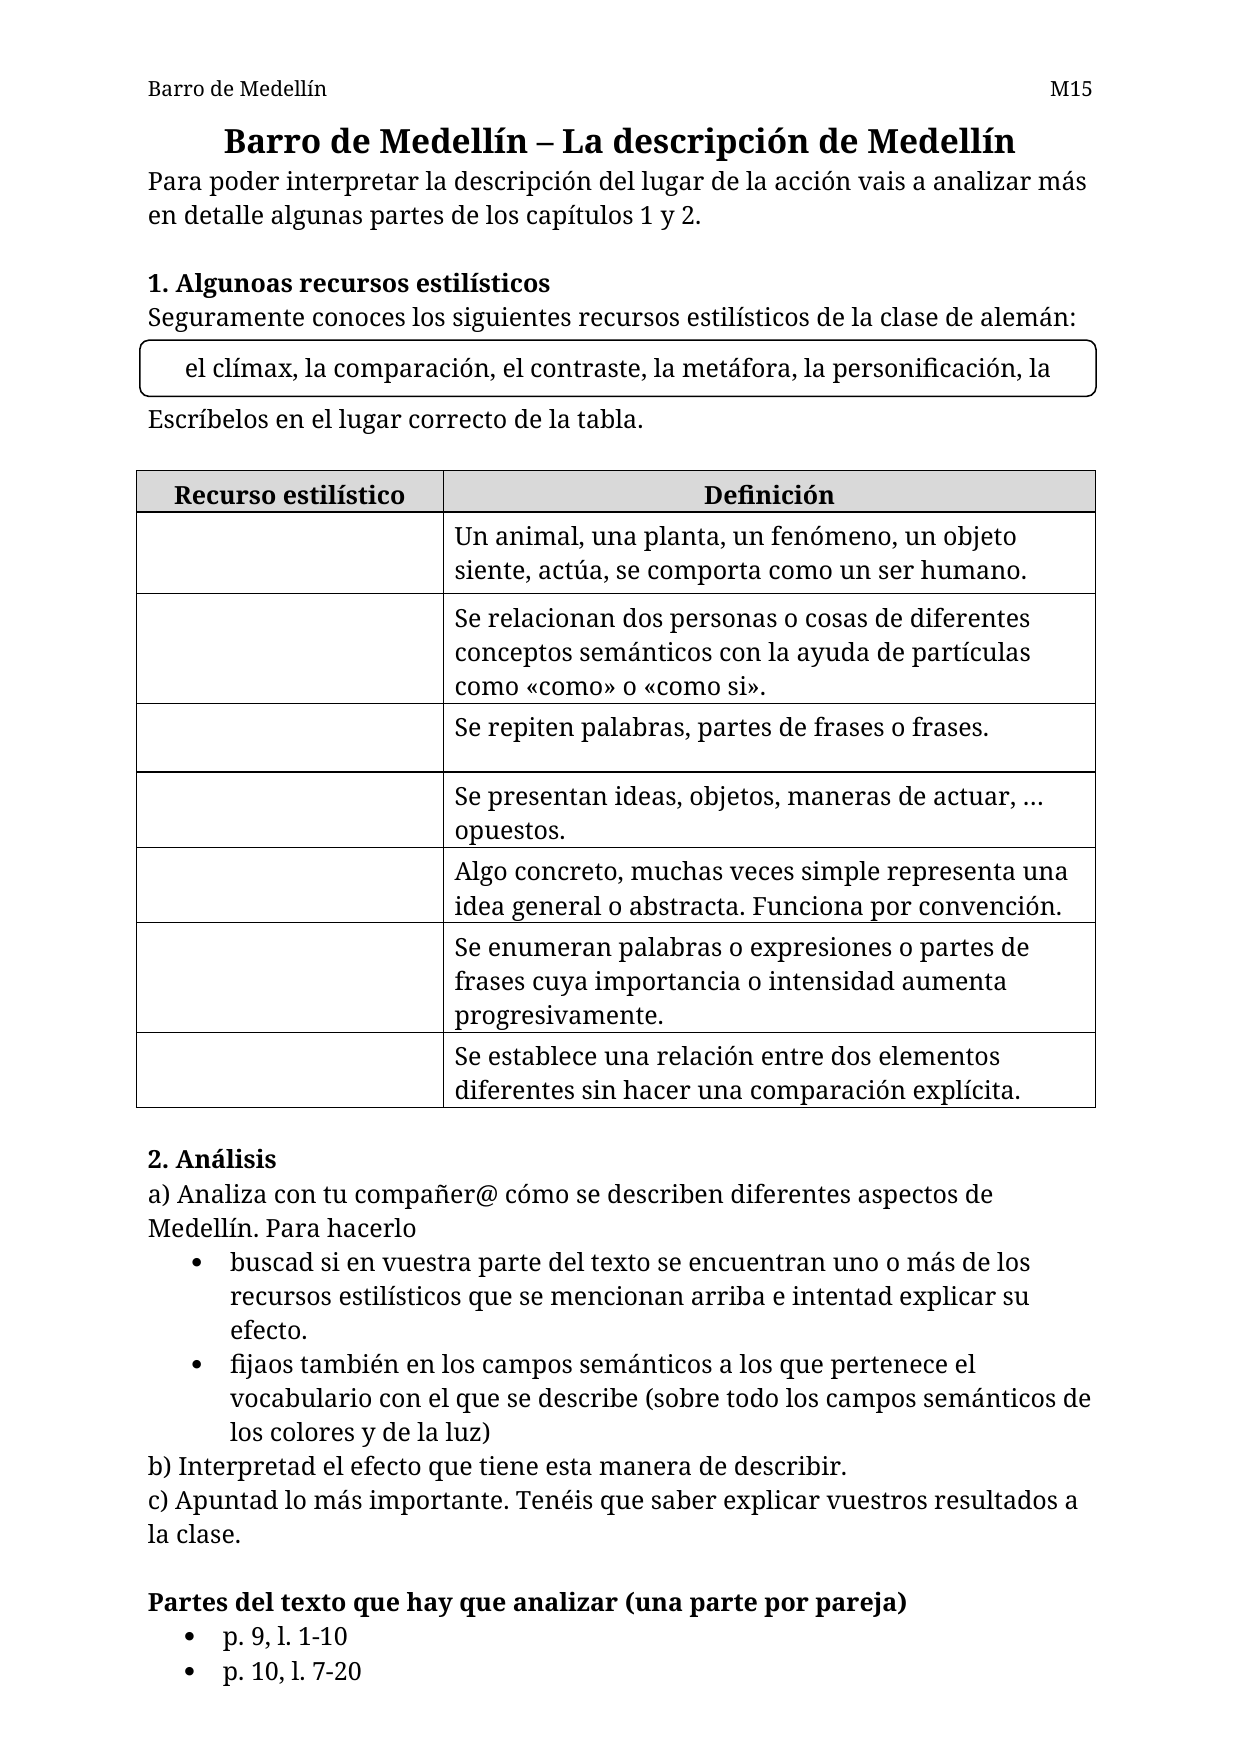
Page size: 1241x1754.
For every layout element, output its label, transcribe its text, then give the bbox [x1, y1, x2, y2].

text 1. Algunoas recursos estilísticos [148, 266, 1092, 300]
list fijaos también en los campos semánticos a los que pertenece el vocabulario con el que se describe (sobre todo los campos semánticos de los colores y de la luz) [192, 1347, 1092, 1449]
table_cell Se relacionan dos personas o cosas de diferentes conceptos semánticos con la ayuda de partículas como «como» o «como si». [444, 594, 1095, 703]
table_cell Se repiten palabras, partes de frases o frases. [444, 704, 1095, 771]
text a) Analiza con tu compañer@ cómo se describen diferentes aspectos de Medellín. Para hacerlo [148, 1176, 1092, 1244]
text c) Apuntad lo más importante. Tenéis que saber explicar vuestros resultados a la clase. [148, 1483, 1092, 1551]
text 2. Análisis [148, 1142, 1092, 1176]
list buscad si en vuestra parte del texto se encuentran uno o más de los recursos estilísticos que se mencionan arriba e intentad explicar su efecto. [192, 1244, 1092, 1347]
table_cell [137, 513, 443, 593]
text Escríbelos en el lugar correcto de la tabla. [148, 397, 1092, 436]
table_cell Se establece una relación entre dos elementos diferentes sin hacer una comparación explícita. [444, 1033, 1095, 1107]
table_header Definición [444, 471, 1095, 511]
table_cell [137, 704, 443, 771]
table_cell [137, 848, 443, 922]
text Partes del texto que hay que analizar (una parte por pareja) [148, 1585, 1092, 1619]
text Para poder interpretar la descripción del lugar de la acción vais a analizar más en detalle algunas partes de los capítulos 1 y 2. [148, 163, 1092, 232]
table_cell [137, 923, 443, 1032]
text Barro de Medellín – La descripción de Medellín [148, 118, 1092, 163]
text Seguramente conoces los siguientes recursos estilísticos de la clase de alemán: [148, 300, 1092, 334]
table_header Recurso estilístico [137, 471, 443, 511]
table_cell Se presentan ideas, objetos, maneras de actuar, … opuestos. [444, 773, 1095, 847]
table_cell [137, 1033, 443, 1107]
table_cell Algo concreto, muchas veces simple representa una idea general o abstracta. Funciona por convención. [444, 848, 1095, 922]
table_cell Se enumeran palabras o expresiones o partes de frases cuya importancia o intensidad aumenta progresivamente. [444, 923, 1095, 1032]
table_cell [137, 773, 443, 847]
list p. 9, l. 1-10 [185, 1619, 1092, 1653]
table_cell [137, 594, 443, 703]
table_cell Un animal, una planta, un fenómeno, un objeto siente, actúa, se comporta como un ser humano. [444, 513, 1095, 593]
list p. 10, l. 7-20 [185, 1653, 1092, 1687]
text b) Interpretad el efecto que tiene esta manera de describir. [148, 1449, 1092, 1483]
